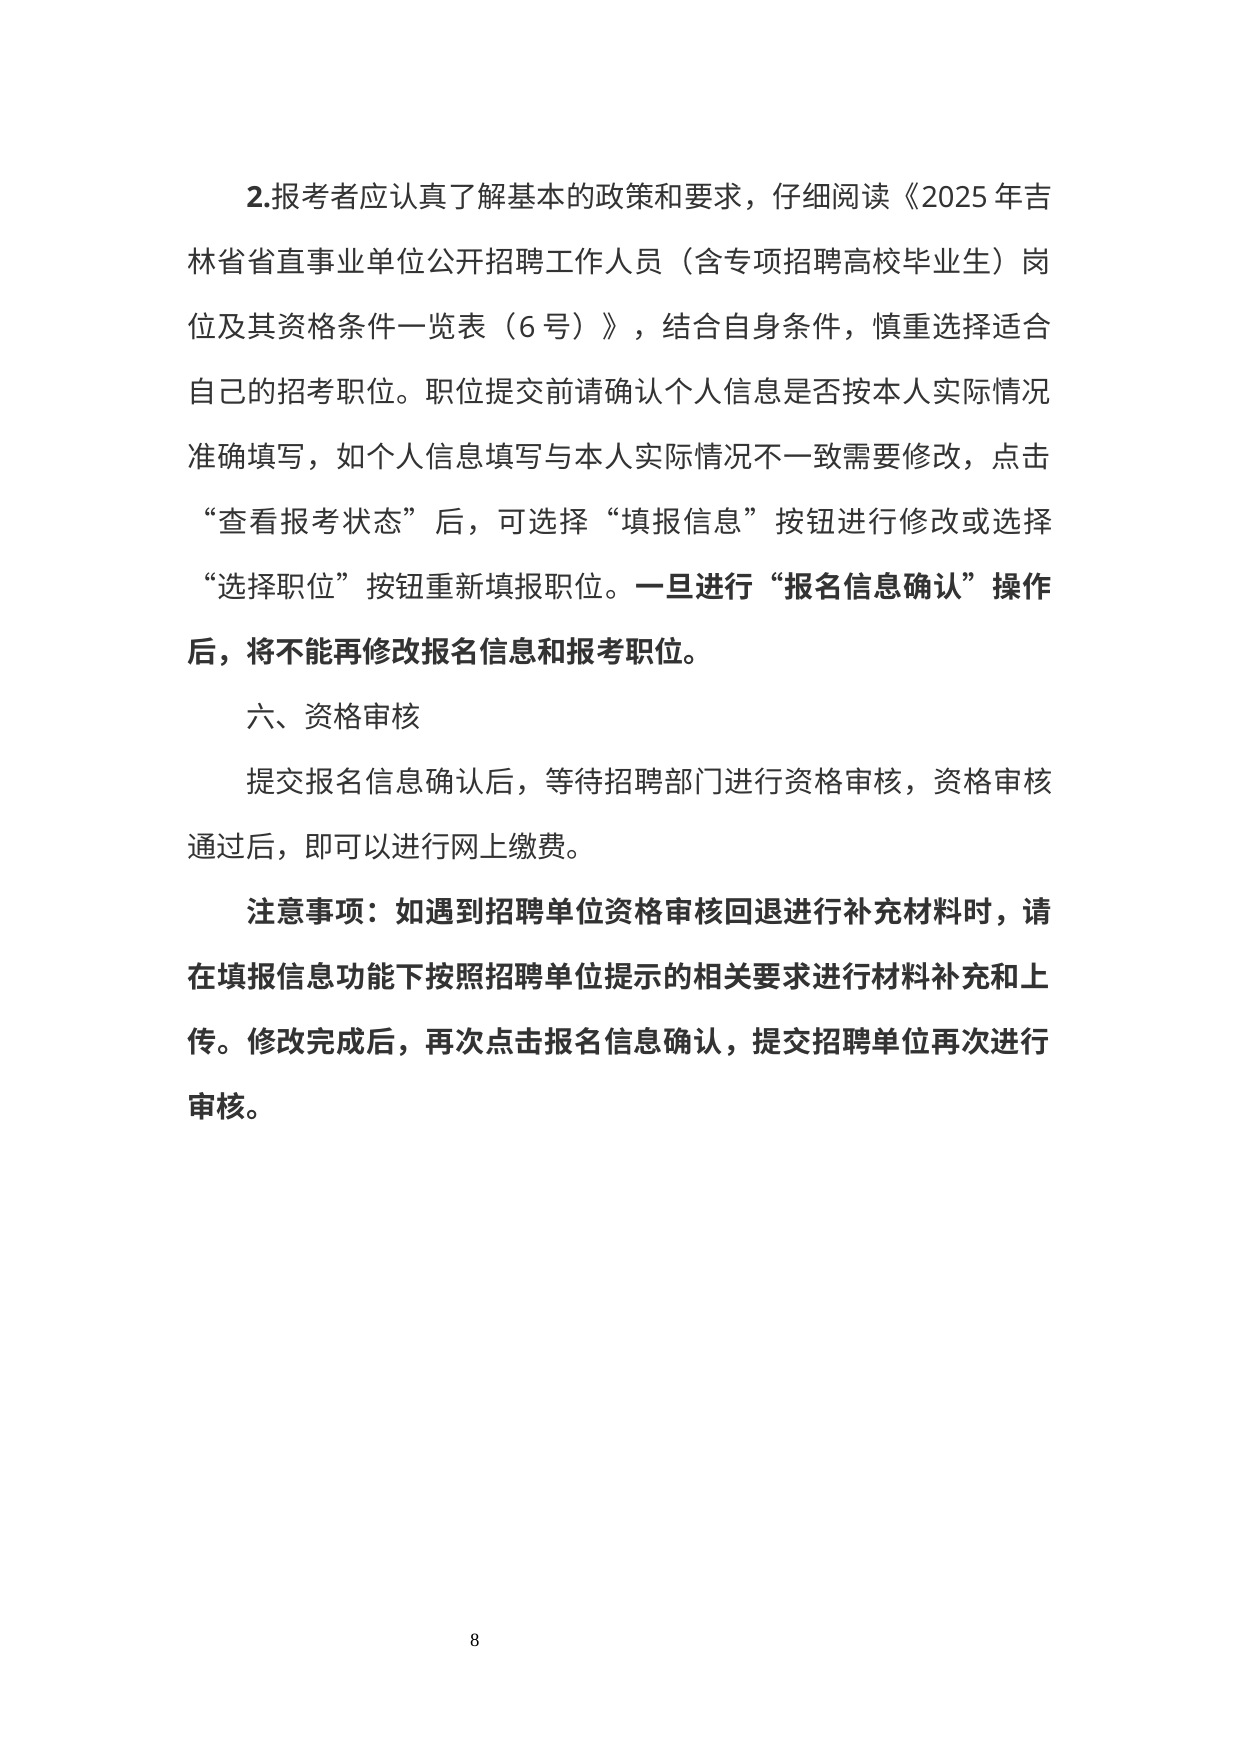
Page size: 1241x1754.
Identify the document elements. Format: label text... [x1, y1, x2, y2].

text 提交报名信息确认后，等待招聘部门进行资格审核，资格审核通过后，即可以进行网上缴费。 [187, 747, 1053, 877]
text 2.报考者应认真了解基本的政策和要求，仔细阅读《2025年吉林省省直事业单位公开招聘工作人员（含专项招聘高校毕业生）岗位及其资格条件一览表（6号）》，结合自身条件，慎重选择适合自己的招考职位。职位提交前请确认个人信息是否按本人实际情况准确填写，如个人信息填写与本人实际情况不一致需要修改，点击“查看报考状态”后，可选择“填报信息”按钮进行修改或选择“选择职位”按钮重新填报职位。一旦进行“报名信息确认”操作后，将不能再修改报名信息和报考职位。 [187, 162, 1053, 682]
text 注意事项：如遇到招聘单位资格审核回退进行补充材料时，请在填报信息功能下按照招聘单位提示的相关要求进行材料补充和上传。修改完成后，再次点击报名信息确认，提交招聘单位再次进行审核。 [187, 877, 1053, 1137]
text 六、资格审核 [187, 682, 1053, 747]
